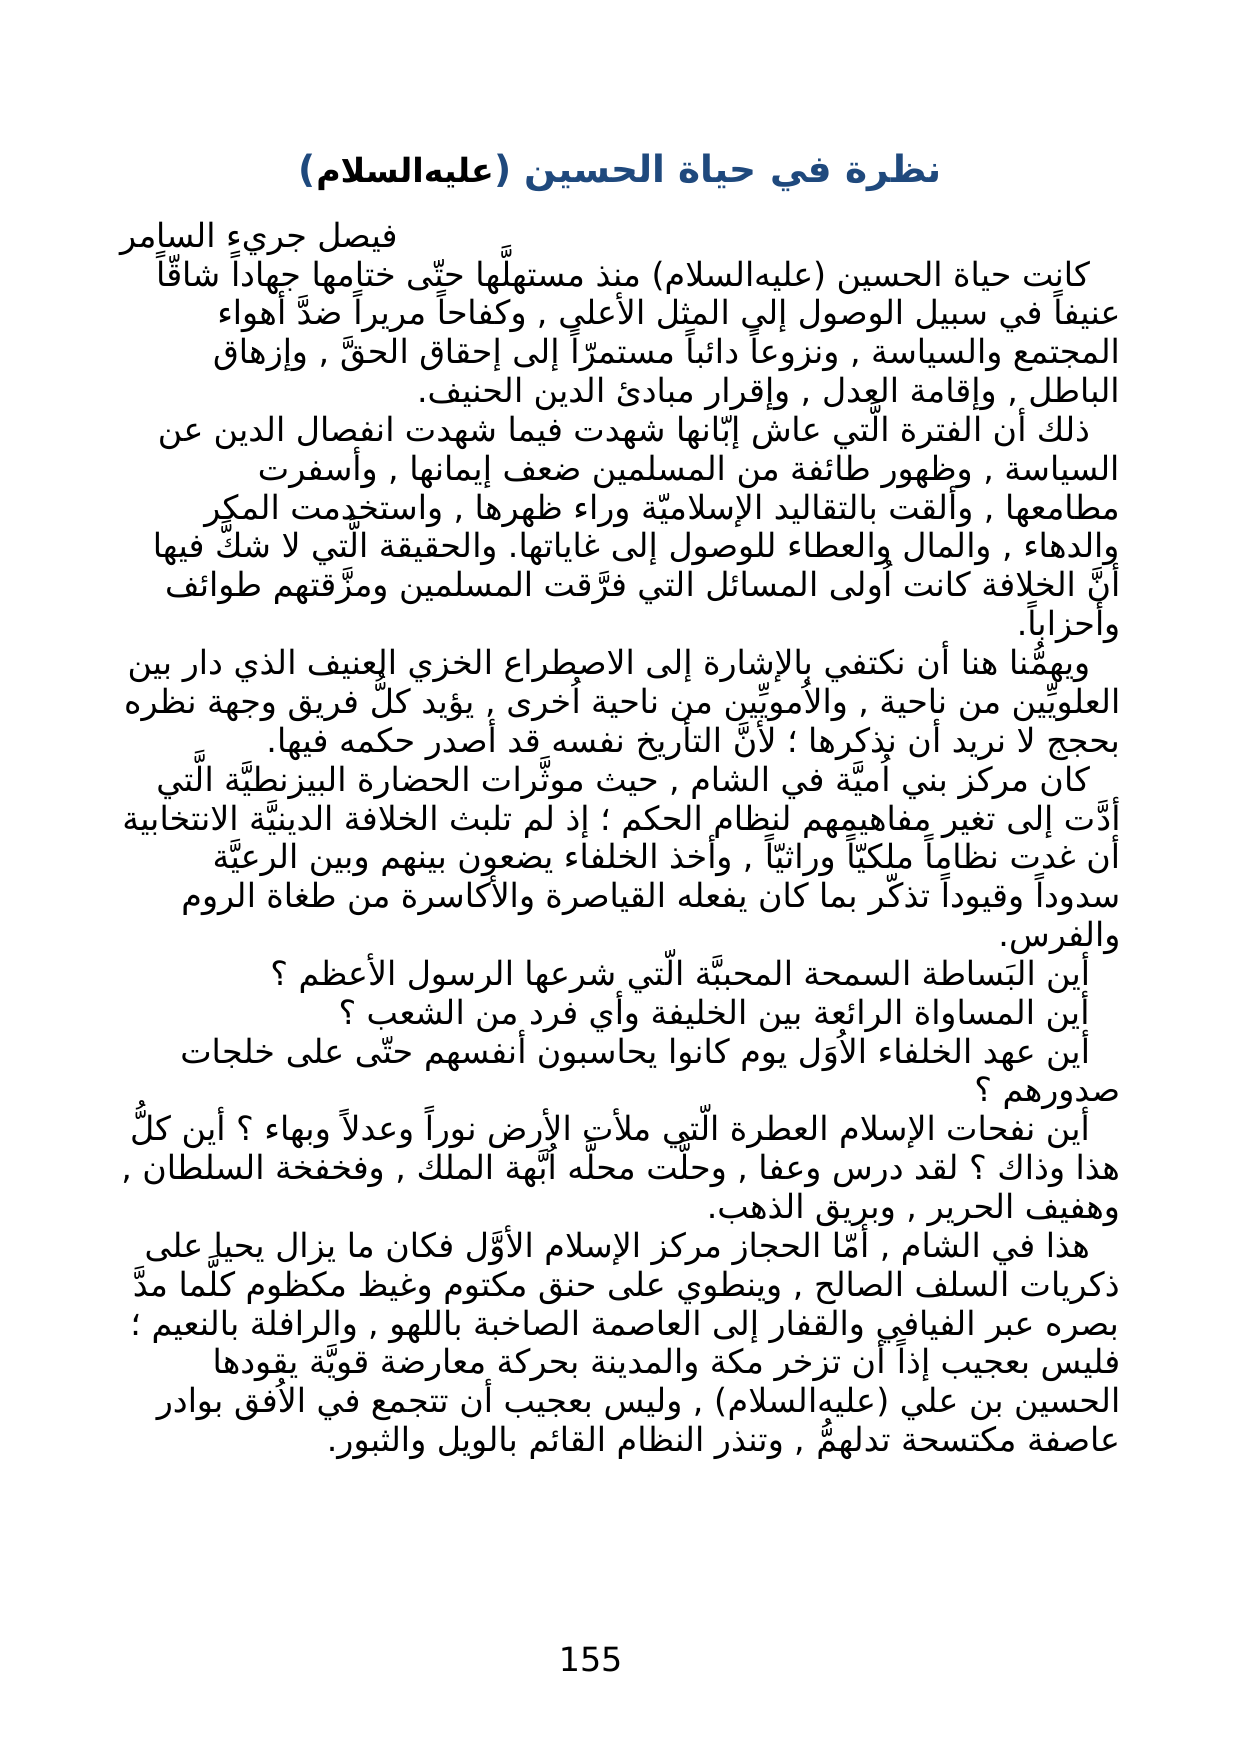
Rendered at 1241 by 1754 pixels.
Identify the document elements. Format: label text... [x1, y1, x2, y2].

text أين نفحات الإسلام العطرة الّتي ملأت الأرض نوراً وعدلاً وبهاء ؟ أين كلُّ هذا وذاك ؟ لقد درس وعفا , وحلَّت محلَّه اُبَّهة الملك , وفخفخة السلطان , وهفيف الحرير , وبريق الذهب. [120, 1110, 1120, 1226]
text هذا في الشام , أمّا الحجاز مركز الإسلام الأوَّل فكان ما يزال يحيا على ذكريات السلف الصالح , وينطوي على حنق مكتوم وغيظ مكظوم كلَّما مدَّ بصره عبر الفيافي والقفار إلى العاصمة الصاخبة باللهو , والرافلة بالنعيم ؛ فليس بعجيب إذاً أن تزخر مكة والمدينة بحركة معارضة قويَّة يقودها الحسين بن علي (عليه‌السلام) , وليس بعجيب أن تتجمع في الاُفق بوادر عاصفة مكتسحة تدلهمُّ , وتنذر النظام القائم بالويل والثبور. [120, 1226, 1120, 1459]
text أين عهد الخلفاء الاُوَل يوم كانوا يحاسبون أنفسهم حتّى على خلجات صدورهم ؟ [120, 1032, 1120, 1110]
text أين المساواة الرائعة بين الخليفة وأي فرد من الشعب ؟ [120, 993, 1120, 1032]
text كان مركز بني اُميَّة في الشام , حيث موثَّرات الحضارة البيزنطيَّة الَّتي أدَّت إلى تغير مفاهيمهم لنظام الحكم ؛ إذ لم تلبث الخلافة الدينيَّة الانتخابية أن غدت نظاماً ملكيّاً وراثيّاً , وأخذ الخلفاء يضعون بينهم وبين الرعيَّة سدوداً وقيوداً تذكّر بما كان يفعله القياصرة والأكاسرة من طغاة الروم والفرس. [120, 760, 1120, 954]
subtitle نظرة في حياة الحسين (عليه‌السلام) [120, 147, 1120, 191]
text ذلك أن الفترة الَّتي عاش إبّانها شهدت فيما شهدت انفصال الدين عن السياسة , وظهور طائفة من المسلمين ضعف إيمانها , وأسفرت مطامعها , وألقت بالتقاليد الإسلاميّة وراء ظهرها , واستخدمت المكر والدهاء , والمال والعطاء للوصول إلى غاياتها. والحقيقة الَّتي لا شكَّ فيها أنَّ الخلافة كانت اُولى المسائل التي فرَّقت المسلمين ومزَّقتهم طوائف وأحزاباً. [120, 410, 1120, 643]
text أين البَساطة السمحة المحببَّة الّتي شرعها الرسول الأعظم ؟ [120, 954, 1120, 993]
text كانت حياة الحسين (عليه‌السلام) منذ مستهلَّها حتّى ختامها جهاداً شاقّاً عنيفاً في سبيل الوصول إلى المثل الأعلى , وكفاحاً مريراً ضدَّ أهواء المجتمع والسياسة , ونزوعاً دائباً مستمرّاً إلى إحقاق الحقَّ , وإزهاق الباطل , وإقامة العدل , وإقرار مبادئ الدين الحنيف. [120, 255, 1120, 410]
text فيصل جريء السامر [120, 216, 1120, 255]
text ويهمُّنا هنا أن نكتفي بالإشارة إلى الاصطراع الخزي العنيف الذي دار بين العلويِّين من ناحية , والاُمويِّين من ناحية اُخرى , يؤيد كلُّ فريق وجهة نظره بحجج لا نريد أن نذكرها ؛ لأنَّ التأريخ نفسه قد أصدر حكمه فيها. [120, 643, 1120, 760]
